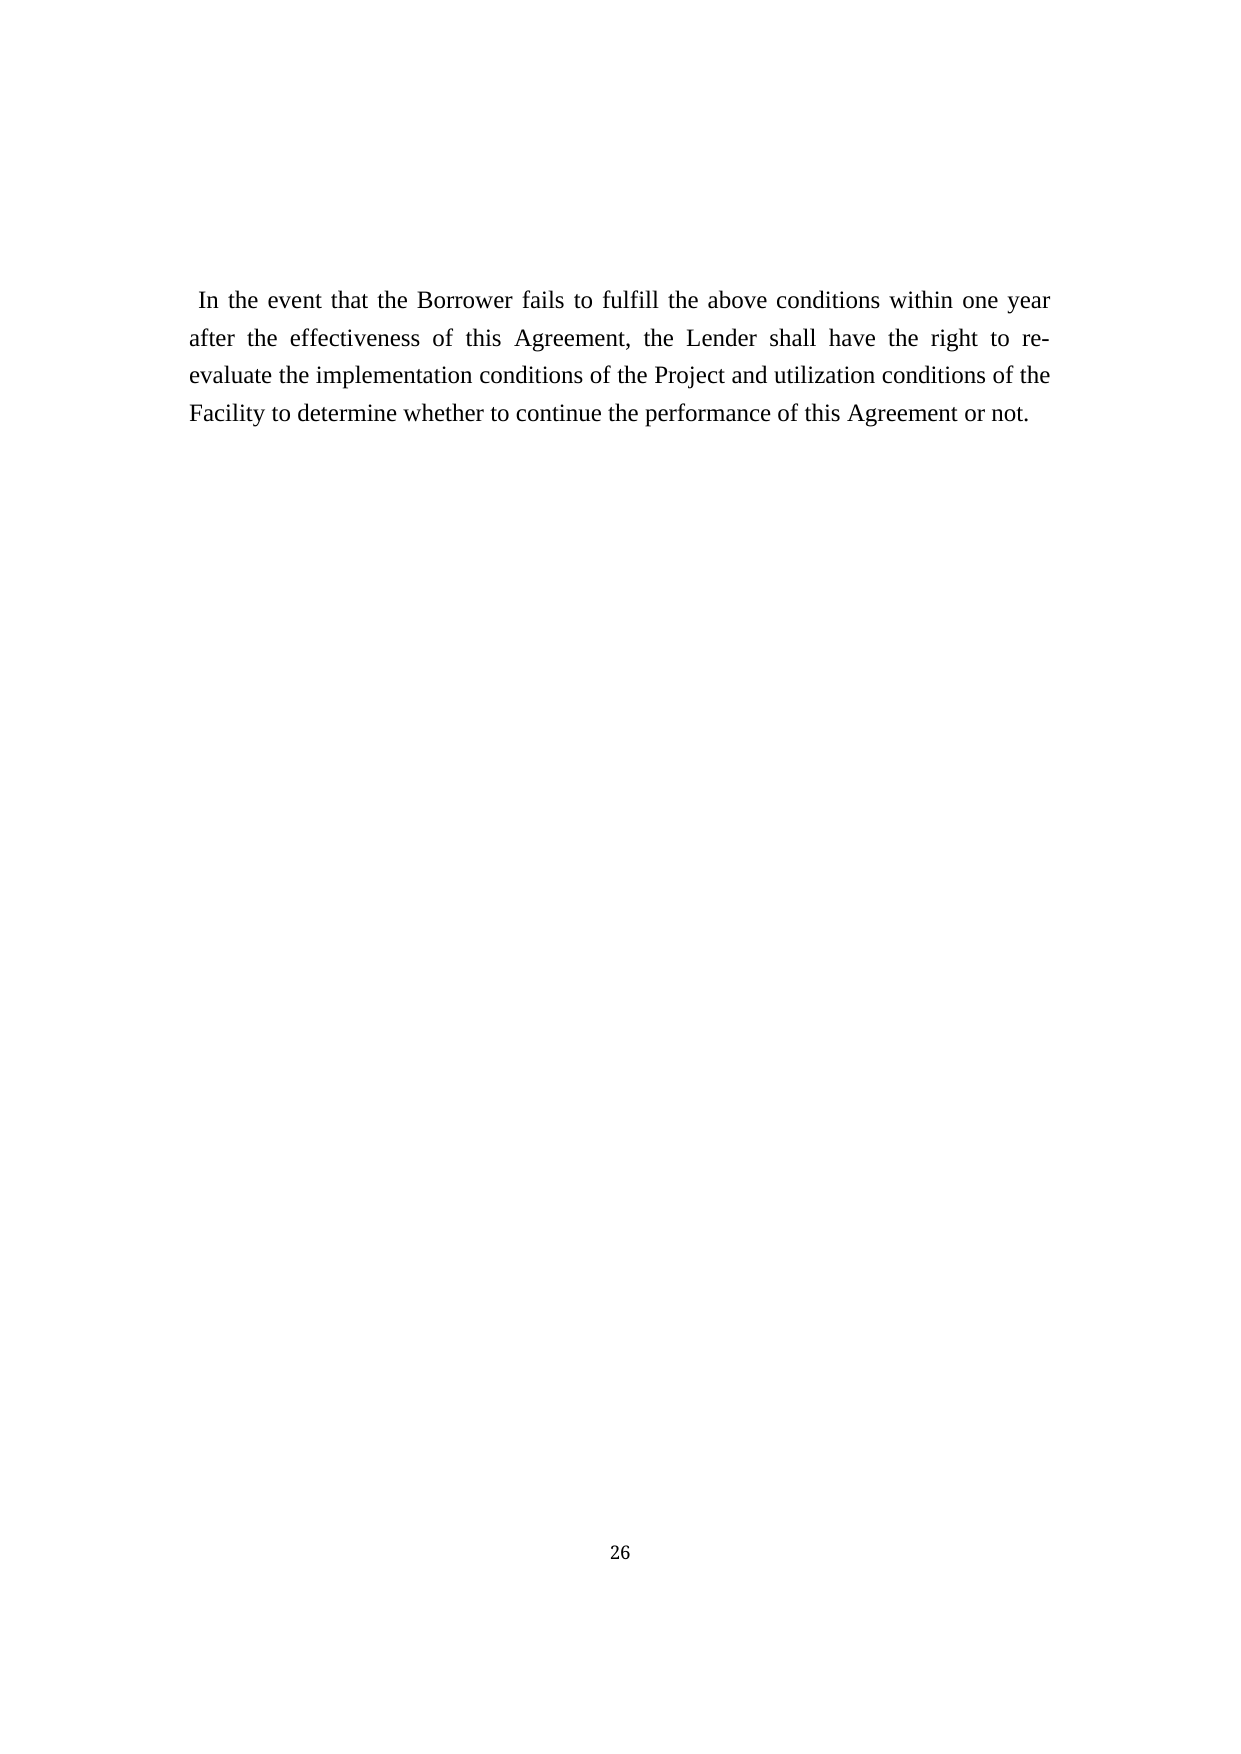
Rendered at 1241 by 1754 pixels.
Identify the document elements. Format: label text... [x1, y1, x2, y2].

text In the event that the Borrower fails to fulfill the above conditions within one year after the effectiveness of this Agreement, the Lender shall have the right to re-evaluate the implementation conditions of the Project and utilization conditions of the Facility to determine whether to continue the performance of this Agreement or not. [189, 279, 1051, 429]
